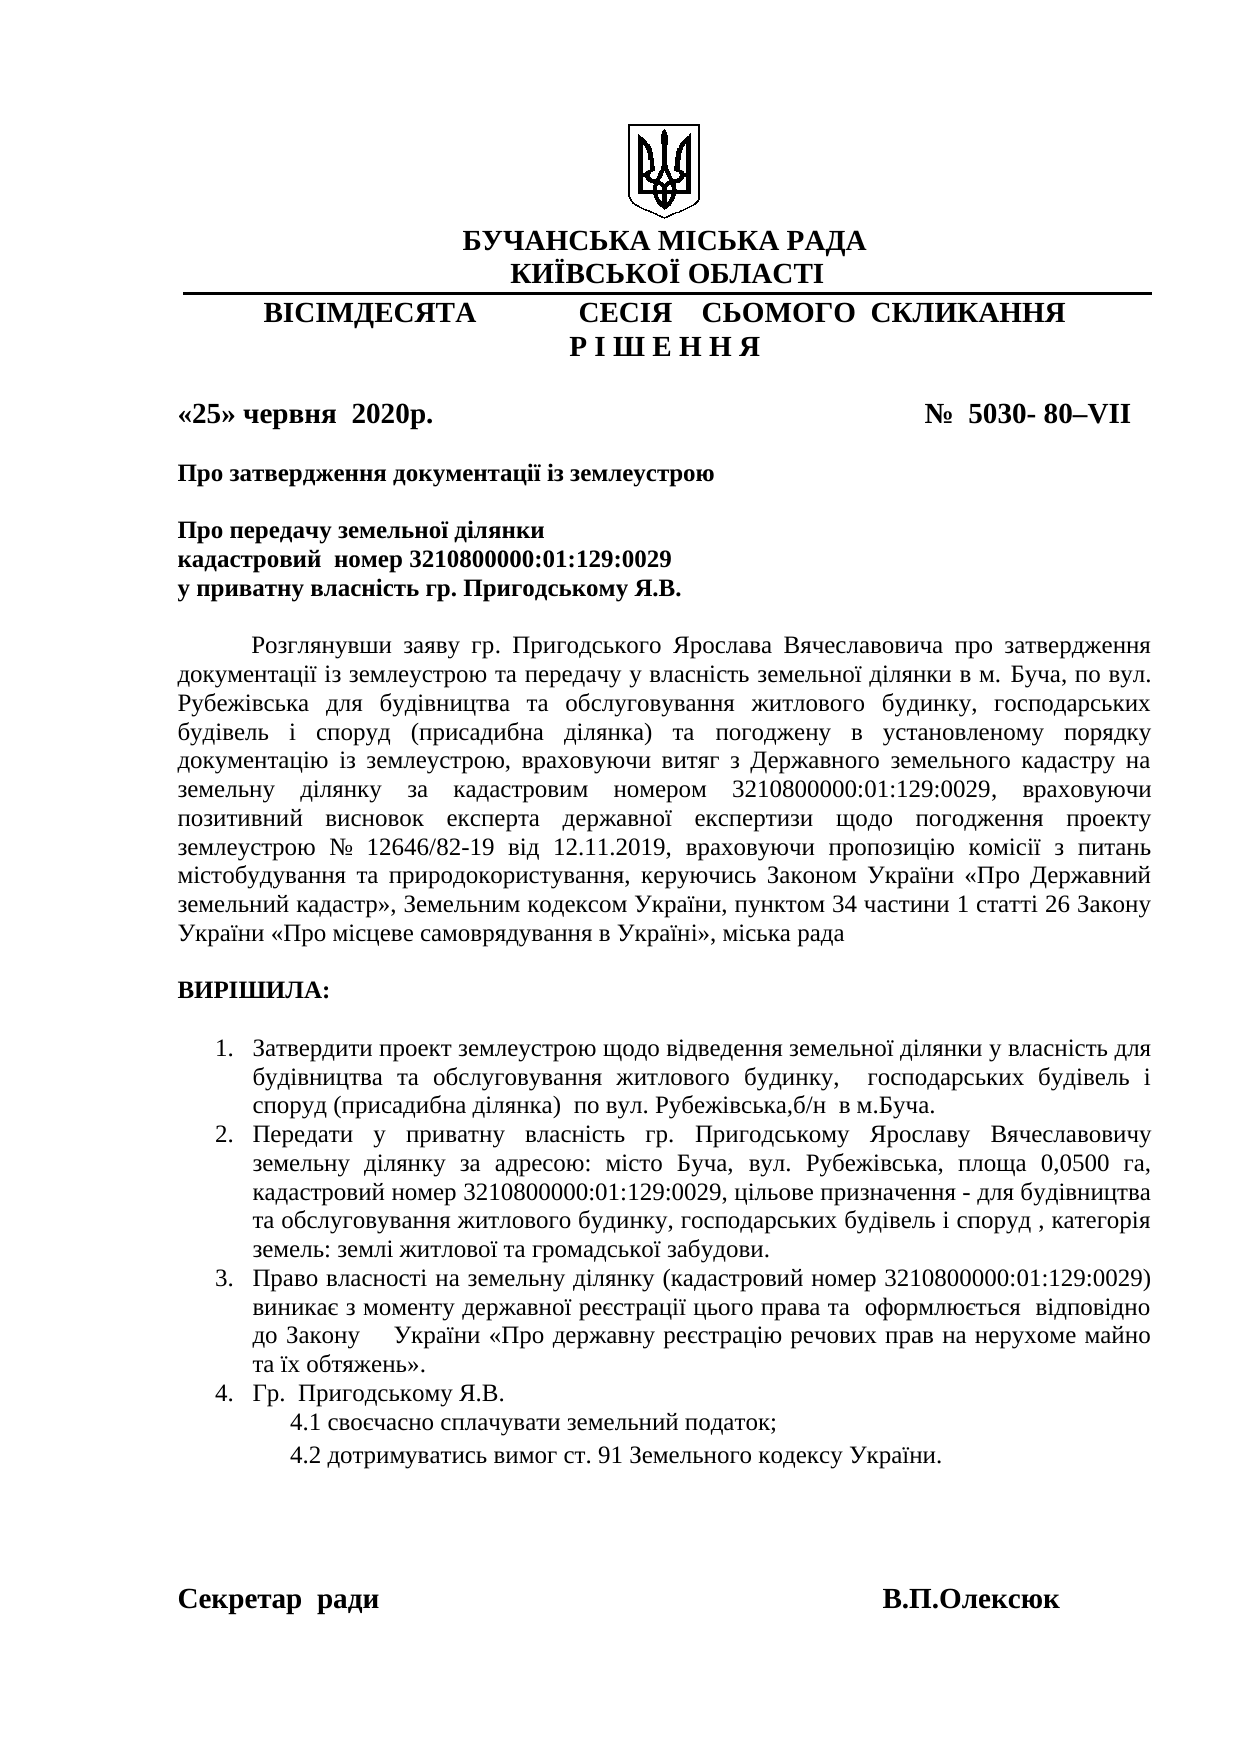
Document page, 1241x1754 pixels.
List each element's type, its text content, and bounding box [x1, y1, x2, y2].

text у приватну власність гр. Пригодському Я.В. [177, 573, 1152, 602]
list Передати у приватну власність гр. Пригодському Ярославу Вячеславовичу земельну ділянку за адресою: місто Буча, вул. Рубежівська, площа 0,0500 га, кадастровий номер 3210800000:01:129:0029, цільове призначення - для будівництва та обслуговування житлового будинку, господарських будівель і споруд , категорія земель: землі житлової та громадської забудови. [215, 1119, 1152, 1263]
text КИЇВСЬКОЇ ОБЛАСТІ [183, 256, 1152, 292]
text БУЧАНСЬКА МІСЬКА РАДА [177, 223, 1152, 256]
list Затвердити проект землеустрою щодо відведення земельної ділянки у власність для будівництва та обслуговування житлового будинку, господарських будівель і споруд (присадибна ділянка) по вул. Рубежівська,б/н в м.Буча. [215, 1033, 1152, 1119]
text ВІСІМДЕСЯТА СЕСІЯ СЬОМОГО СКЛИКАННЯ [177, 295, 1152, 329]
text Розглянувши заяву гр. Пригодського Ярослава Вячеславовича про затвердження документації із землеустрою та передачу у власність земельної ділянки в м. Буча, по вул. Рубежівська для будівництва та обслуговування житлового будинку, господарських будівель і споруд (присадибна ділянка) та погоджену в установленому порядку документацію із землеустрою, враховуючи витяг з Державного земельного кадастру на земельну ділянку за кадастровим номером 3210800000:01:129:0029, враховуючи позитивний висновок експерта державної експертизи щодо погодження проекту землеустрою № 12646/82-19 від 12.11.2019, враховуючи пропозицію комісії з питань містобудування та природокористування, керуючись Законом України «Про Державний земельний кадастр», Земельним кодексом України, пунктом 34 частини 1 статті 26 Закону України «Про місцеве самоврядування в Україні», міська рада [177, 631, 1152, 947]
text ВИРІШИЛА: [177, 976, 1152, 1004]
list своєчасно сплачувати земельний податок; [290, 1407, 1152, 1436]
text «25» червня 2020р. № 5030- 80–VІІ [177, 396, 1152, 429]
list Право власності на земельну ділянку (кадастровий номер 3210800000:01:129:0029) виникає з моменту державної реєстрації цього права та оформлюється відповідно до Закону України «Про державну реєстрацію речових прав на нерухоме майно та їх обтяжень». [215, 1263, 1152, 1378]
text Про передачу земельної ділянки [177, 516, 1152, 544]
text кадастровий номер 3210800000:01:129:0029 [177, 544, 1152, 573]
list Гр. Пригодському Я.В. [215, 1378, 1152, 1407]
text Р І Ш Е Н Н Я [177, 329, 1152, 362]
text Про затвердження документації із землеустрою [177, 458, 1152, 487]
text Секретар ради В.П.Олексюк [177, 1581, 1152, 1614]
list дотримуватись вимог ст. 91 Земельного кодексу України. [290, 1440, 1152, 1468]
